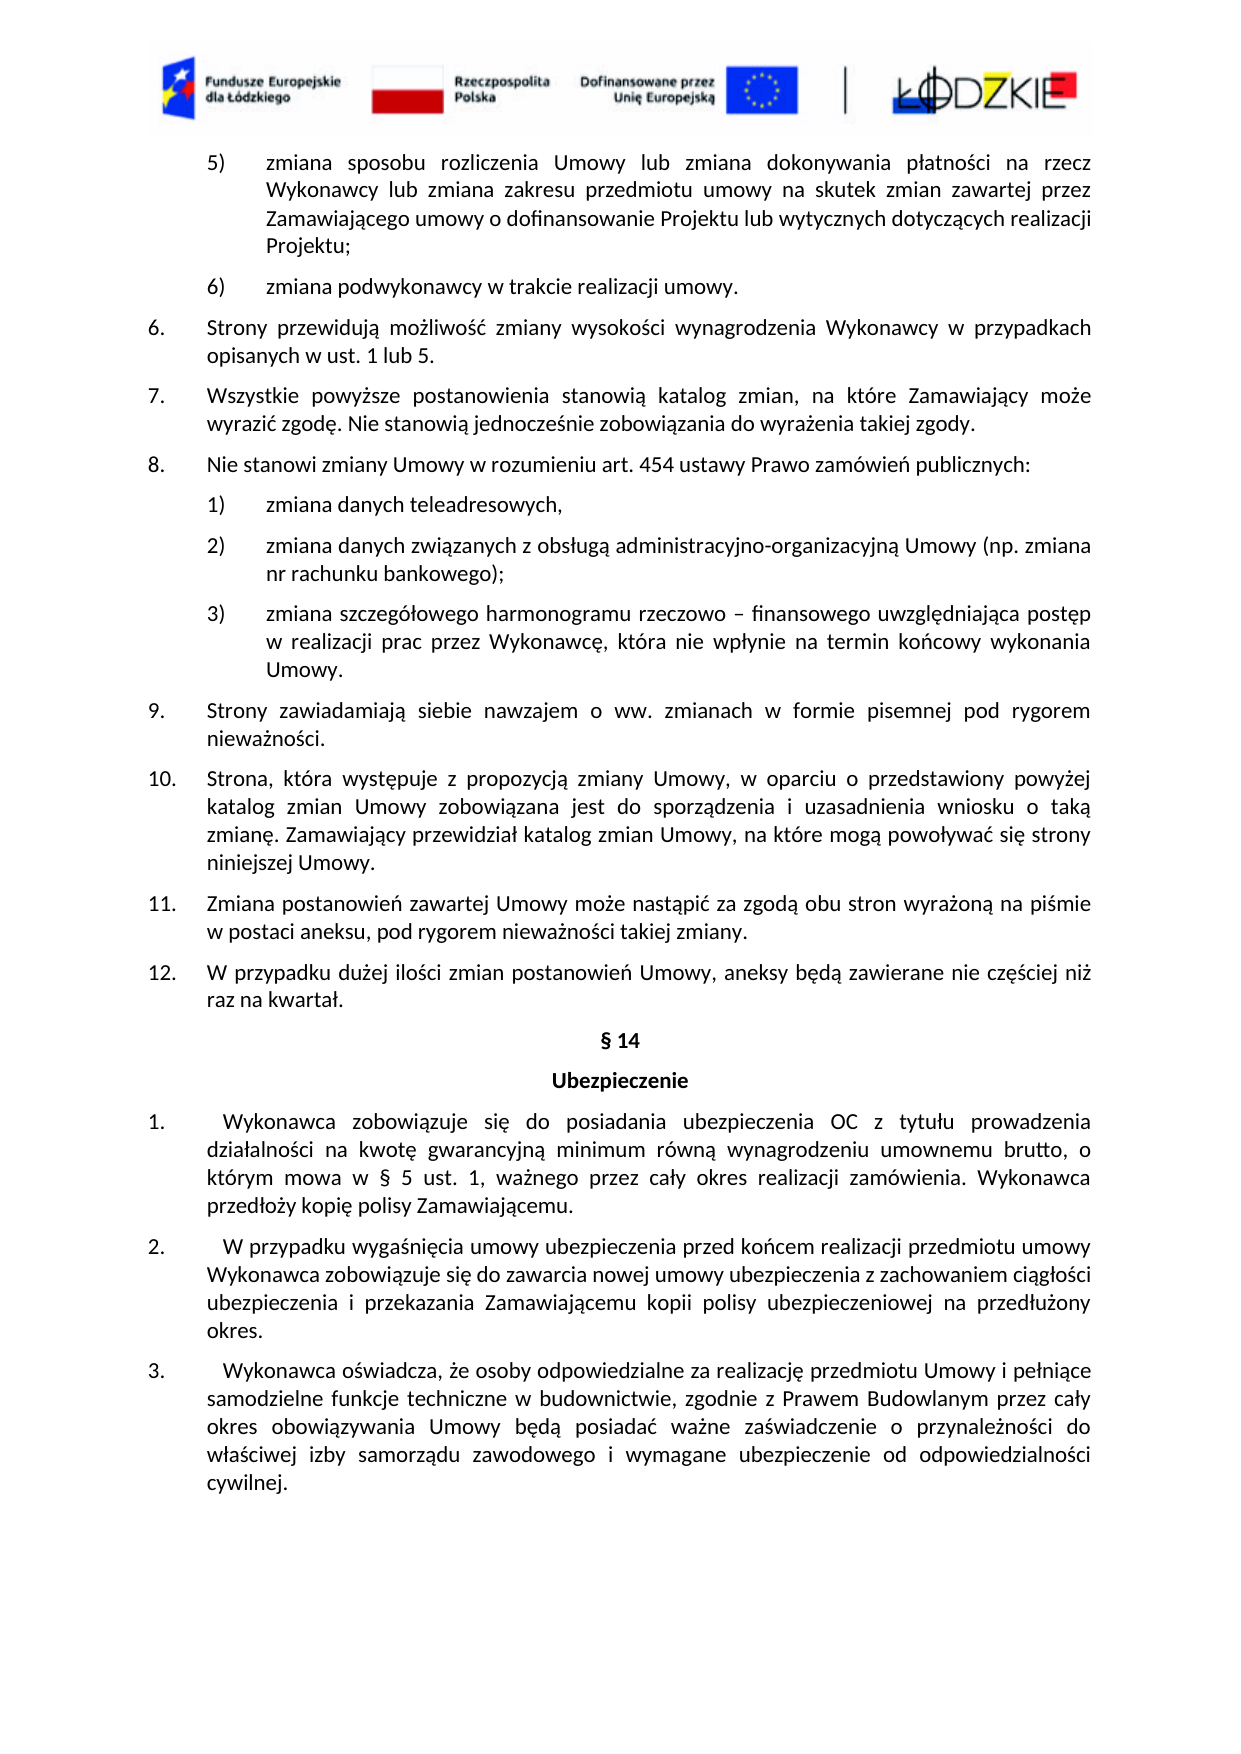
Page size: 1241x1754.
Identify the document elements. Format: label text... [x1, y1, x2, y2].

text Ubezpieczenie [148, 1067, 1093, 1095]
list zmiana danych związanych z obsługą administracyjno-organizacyjną Umowy (np. zmiana nr rachunku bankowego); [207, 531, 1093, 587]
list zmiana szczegółowego harmonogramu rzeczowo – finansowego uwzględniająca postęp w realizacji prac przez Wykonawcę, która nie wpłynie na termin końcowy wykonania Umowy. [207, 599, 1093, 683]
text § 14 [148, 1026, 1093, 1054]
list W przypadku dużej ilości zmian postanowień Umowy, aneksy będą zawierane nie częściej niż raz na kwartał. [148, 958, 1093, 1014]
list Zmiana postanowień zawartej Umowy może nastąpić za zgodą obu stron wyrażoną na piśmie w postaci aneksu, pod rygorem nieważności takiej zmiany. [148, 889, 1093, 945]
list Strony zawiadamiają siebie nawzajem o ww. zmianach w formie pisemnej pod rygorem nieważności. [148, 696, 1093, 752]
list W przypadku wygaśnięcia umowy ubezpieczenia przed końcem realizacji przedmiotu umowy Wykonawca zobowiązuje się do zawarcia nowej umowy ubezpieczenia z zachowaniem ciągłości ubezpieczenia i przekazania Zamawiającemu kopii polisy ubezpieczeniowej na przedłużony okres. [148, 1232, 1093, 1344]
list Wszystkie powyższe postanowienia stanowią katalog zmian, na które Zamawiający może wyrazić zgodę. Nie stanowią jednocześnie zobowiązania do wyrażenia takiej zgody. [148, 381, 1093, 437]
list Strony przewidują możliwość zmiany wysokości wynagrodzenia Wykonawcy w przypadkach opisanych w ust. 1 lub 5. [148, 313, 1093, 369]
list zmiana podwykonawcy w trakcie realizacji umowy. [207, 272, 1093, 300]
list Strona, która występuje z propozycją zmiany Umowy, w oparciu o przedstawiony powyżej katalog zmian Umowy zobowiązana jest do sporządzenia i uzasadnienia wniosku o taką zmianę. Zamawiający przewidział katalog zmian Umowy, na które mogą powoływać się strony niniejszej Umowy. [148, 764, 1093, 877]
list Wykonawca oświadcza, że osoby odpowiedzialne za realizację przedmiotu Umowy i pełniące samodzielne funkcje techniczne w budownictwie, zgodnie z Prawem Budowlanym przez cały okres obowiązywania Umowy będą posiadać ważne zaświadczenie o przynależności do właściwej izby samorządu zawodowego i wymagane ubezpieczenie od odpowiedzialności cywilnej. [148, 1356, 1093, 1496]
picture [147, 41, 1093, 136]
list zmiana danych teleadresowych, [207, 490, 1093, 518]
list Wykonawca zobowiązuje się do posiadania ubezpieczenia OC z tytułu prowadzenia działalności na kwotę gwarancyjną minimum równą wynagrodzeniu umownemu brutto, o którym mowa w § 5 ust. 1, ważnego przez cały okres realizacji zamówienia. Wykonawca przedłoży kopię polisy Zamawiającemu. [148, 1107, 1093, 1219]
list Nie stanowi zmiany Umowy w rozumieniu art. 454 ustawy Prawo zamówień publicznych: [148, 450, 1093, 478]
list zmiana sposobu rozliczenia Umowy lub zmiana dokonywania płatności na rzecz Wykonawcy lub zmiana zakresu przedmiotu umowy na skutek zmian zawartej przez Zamawiającego umowy o dofinansowanie Projektu lub wytycznych dotyczących realizacji Projektu; [207, 148, 1093, 260]
